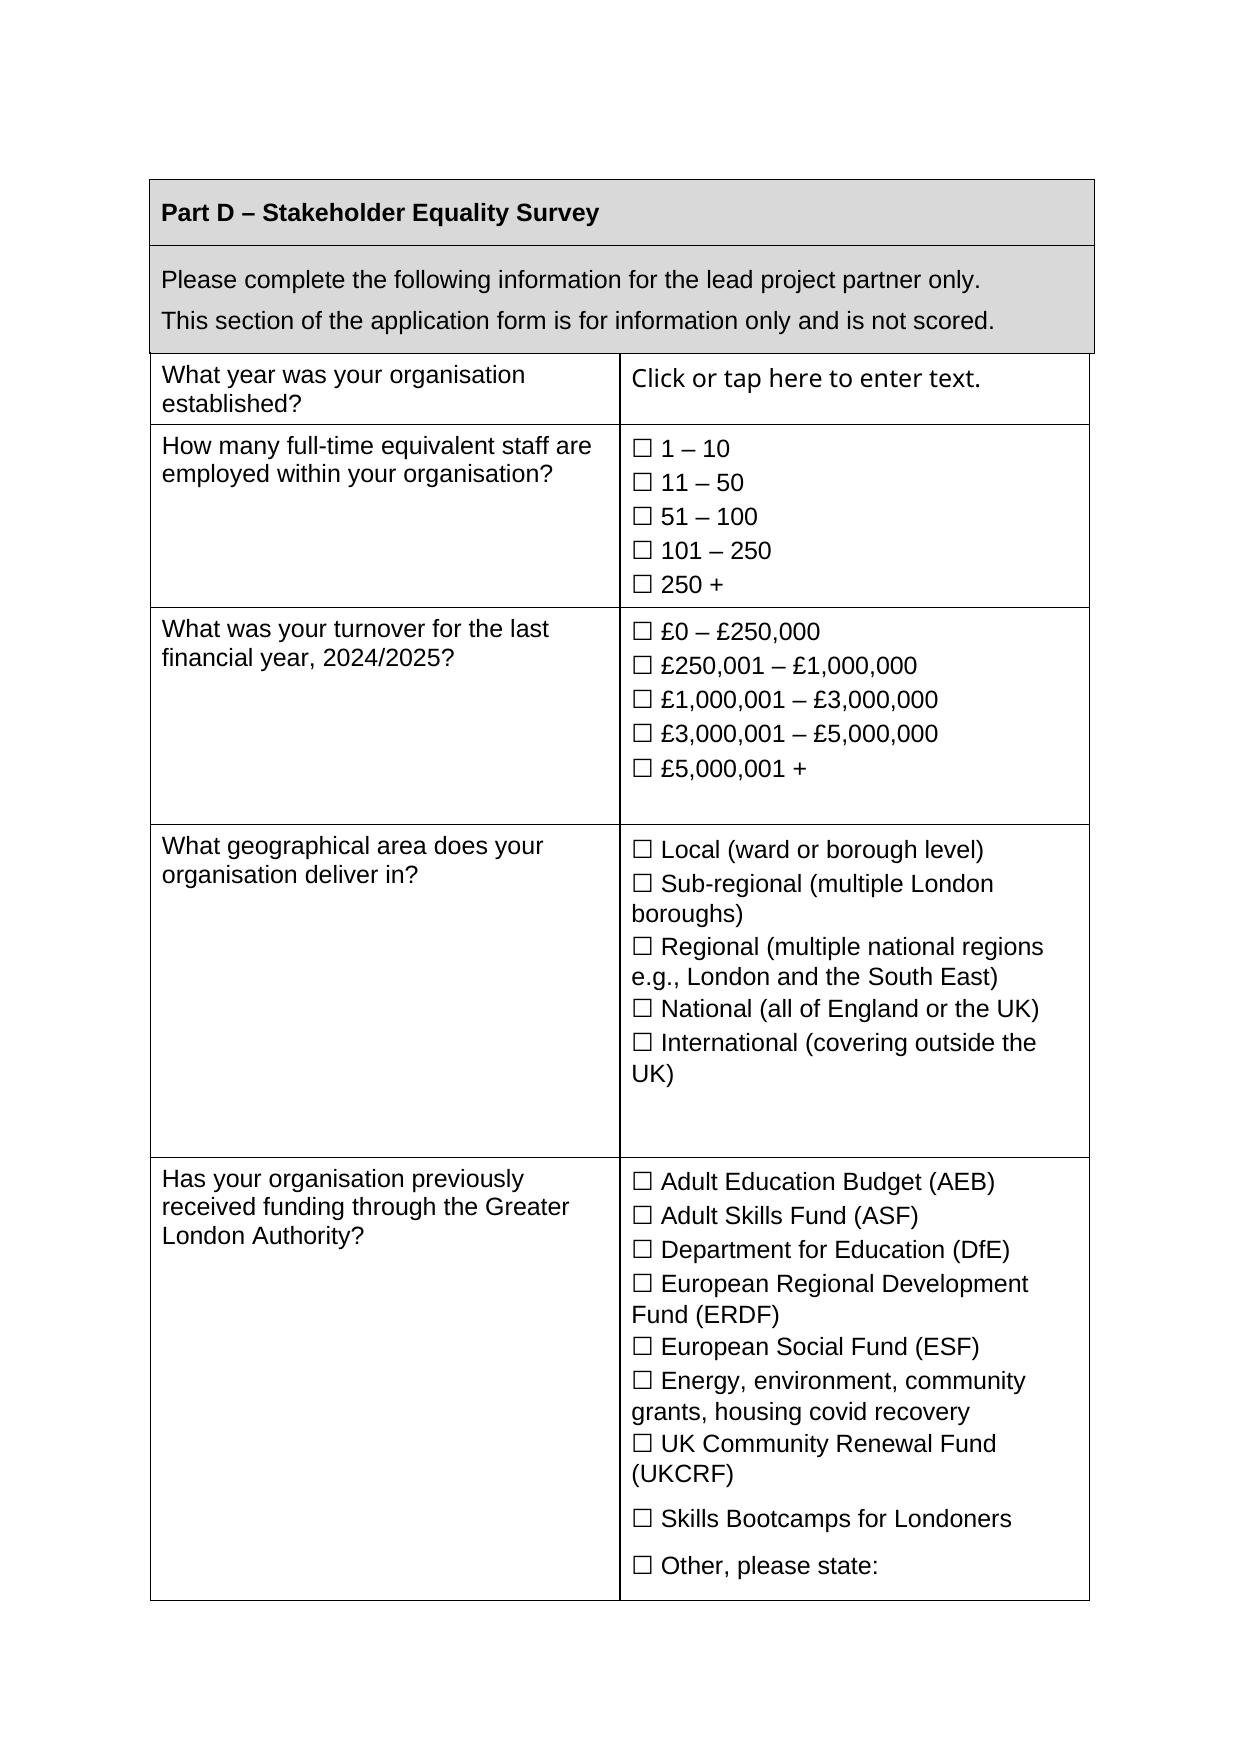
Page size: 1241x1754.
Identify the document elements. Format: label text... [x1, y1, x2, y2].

table_cell 1 – 10 11 – 50 51 – 100 101 – 250 250 + [621, 425, 1089, 607]
table_cell £0 – £250,000 £250,001 – £1,000,000 £1,000,001 – £3,000,000 £3,000,001 – £5,000,000 £5,000,001 + [621, 608, 1089, 824]
table_cell Local (ward or borough level) Sub-regional (multiple London boroughs) Regional (multiple national regions e.g., London and the South East) National (all of England or the UK) International (covering outside the UK) [621, 825, 1089, 1157]
table_cell What year was your organisation established? [151, 354, 619, 424]
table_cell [151, 1158, 619, 1600]
table_cell How many full-time equivalent staff are employed within your organisation? [151, 425, 619, 607]
table_cell What geographical area does your organisation deliver in? [151, 825, 619, 1157]
table_cell Please complete the following information for the lead project partner only. This section of the application form is for information only and is not scored. [150, 246, 1094, 353]
table_cell What was your turnover for the last financial year, 2024/2025? [151, 608, 619, 824]
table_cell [621, 1158, 1089, 1600]
table_header Part D – Stakeholder Equality Survey [150, 180, 1094, 245]
